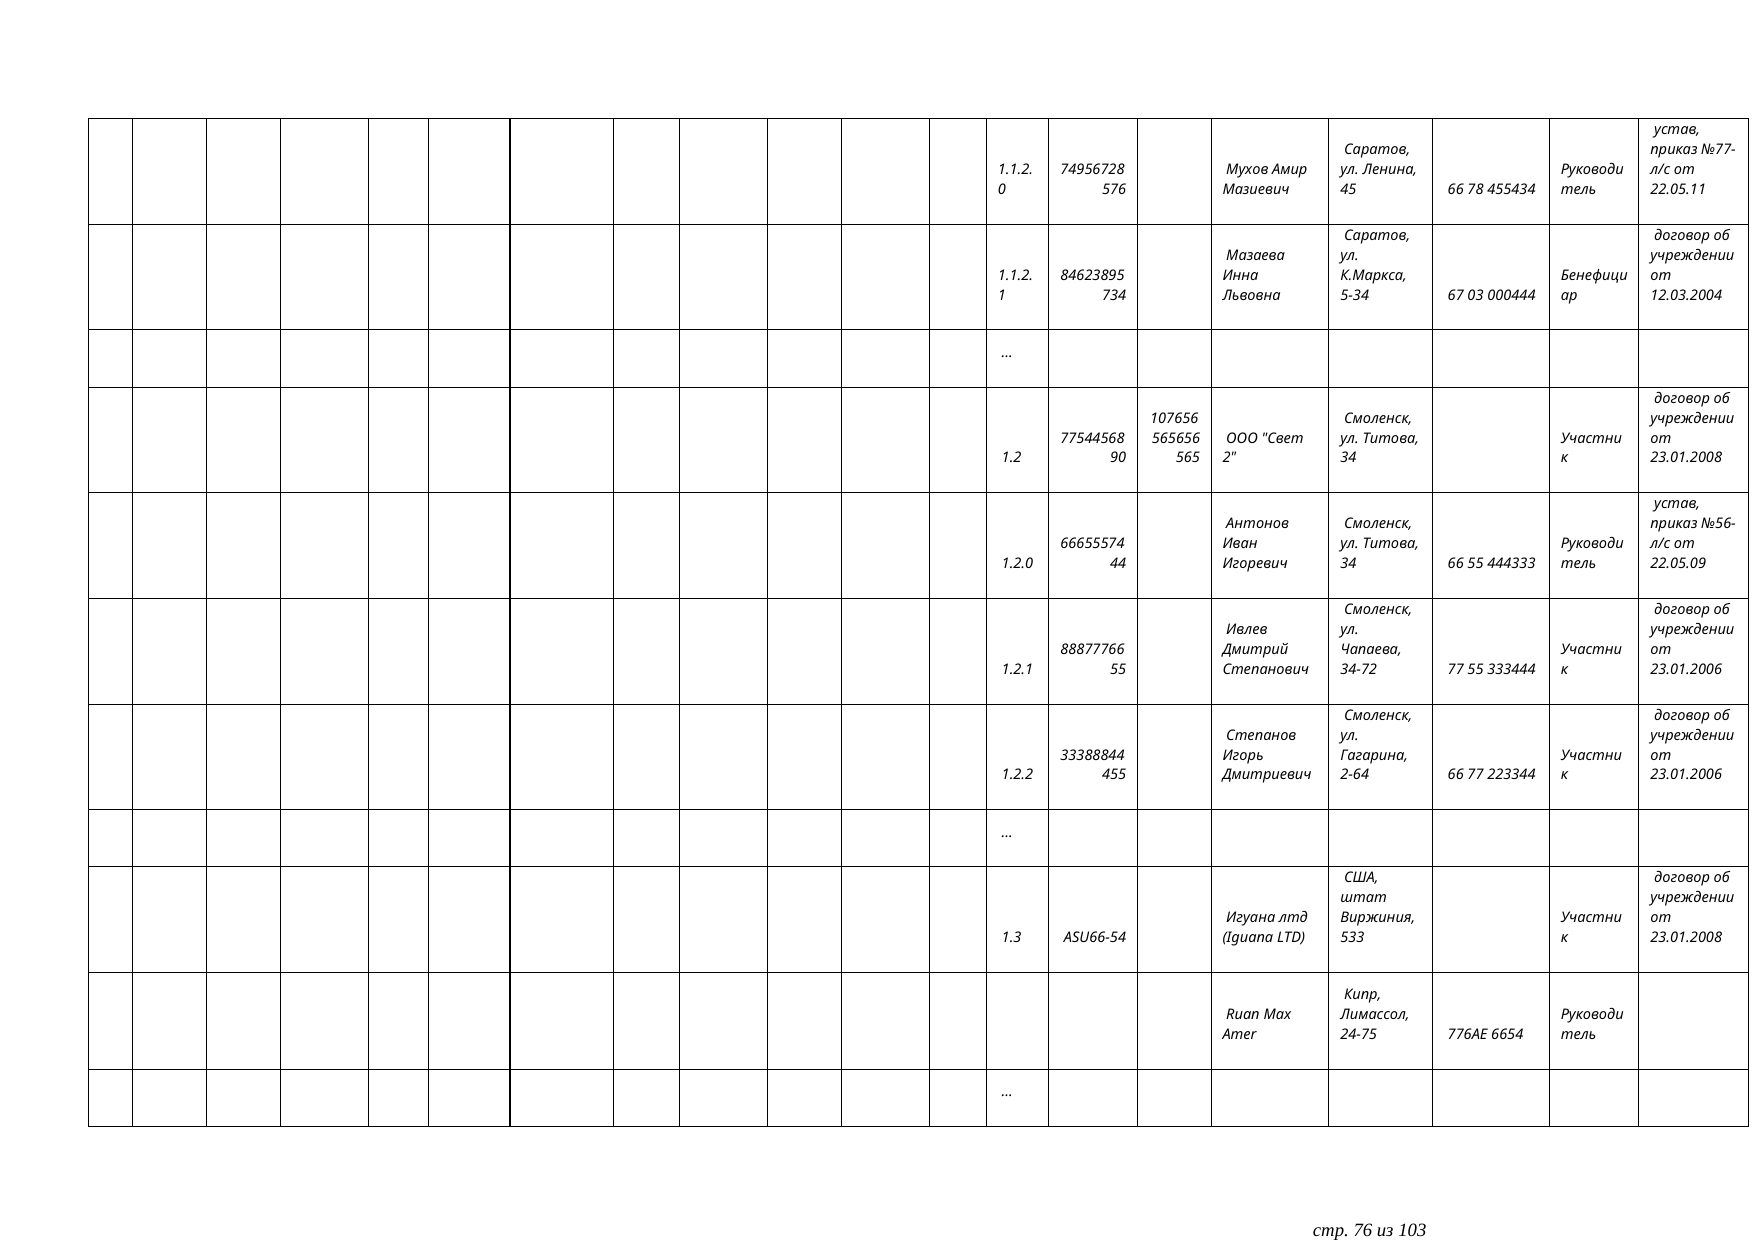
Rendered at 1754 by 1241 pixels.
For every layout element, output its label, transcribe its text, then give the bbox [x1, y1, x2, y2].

table_cell [768, 493, 841, 598]
table_cell 74956728576 [1049, 119, 1137, 224]
table_cell [369, 1070, 428, 1126]
table_cell [281, 493, 368, 598]
table_cell договор об учреждении от 23.01.2006 [1639, 705, 1748, 809]
table_cell договор об учреждении от 23.01.2006 [1639, 599, 1748, 703]
table_cell [1639, 810, 1748, 866]
table_cell [842, 330, 929, 387]
table_cell [930, 1070, 986, 1126]
table_cell [1433, 1070, 1549, 1126]
table_cell США, штат Виржиния, 533 [1329, 867, 1432, 972]
table_cell 1.2 [987, 388, 1048, 492]
table_cell [680, 599, 767, 703]
table_cell [1433, 810, 1549, 866]
table_cell Игуана лтд (Iguana LTD) [1212, 867, 1328, 972]
table_cell [429, 119, 509, 224]
table_cell Ruan Max Amer [1212, 973, 1328, 1069]
table_cell [369, 867, 428, 972]
table_cell [429, 867, 509, 972]
table_cell [842, 388, 929, 492]
table_cell [133, 810, 206, 866]
table_cell [281, 388, 368, 492]
table_cell [133, 705, 206, 809]
table_cell [1049, 810, 1137, 866]
table_cell [930, 810, 986, 866]
table_cell [1138, 225, 1211, 329]
table_cell [614, 705, 679, 809]
table_cell [207, 225, 280, 329]
table_cell … [987, 330, 1048, 387]
table_cell Участник [1550, 388, 1638, 492]
table_cell [1138, 867, 1211, 972]
table_cell [89, 330, 132, 387]
table_cell 1.1.2.0 [987, 119, 1048, 224]
table_cell Смоленск, ул. Гагарина, 2-64 [1329, 705, 1432, 809]
table_cell [1639, 330, 1748, 387]
table_cell Смоленск, ул. Титова, 34 [1329, 388, 1432, 492]
table_cell [89, 599, 132, 703]
table_cell [511, 330, 613, 387]
table_cell [1138, 119, 1211, 224]
table_cell [768, 119, 841, 224]
table_cell Кипр, Лимассол, 24-75 [1329, 973, 1432, 1069]
table_cell [768, 973, 841, 1069]
table_cell [281, 705, 368, 809]
table_cell 8887776655 [1049, 599, 1137, 703]
table_cell [429, 493, 509, 598]
table_cell [1550, 810, 1638, 866]
table_cell [930, 867, 986, 972]
table_cell [930, 225, 986, 329]
table_cell [1212, 810, 1328, 866]
table_cell [842, 119, 929, 224]
table_cell [768, 225, 841, 329]
table_cell 1.3 [987, 867, 1048, 972]
table_cell [614, 599, 679, 703]
table_cell [614, 388, 679, 492]
table_cell [930, 493, 986, 598]
table_cell [511, 388, 613, 492]
table_cell [680, 330, 767, 387]
table_cell Участник [1550, 705, 1638, 809]
table_cell 66 77 223344 [1433, 705, 1549, 809]
table_cell [511, 810, 613, 866]
table_cell Участник [1550, 867, 1638, 972]
table_cell 1.2.0 [987, 493, 1048, 598]
table_cell [511, 599, 613, 703]
table_cell [768, 388, 841, 492]
table_cell [1329, 810, 1432, 866]
table_cell [511, 493, 613, 598]
table_cell [1639, 1070, 1748, 1126]
table_cell [1138, 973, 1211, 1069]
table_cell [614, 493, 679, 598]
table_cell [133, 599, 206, 703]
table_cell договор об учреждении от 23.01.2008 [1639, 867, 1748, 972]
table_cell Участник [1550, 599, 1638, 703]
table_cell [207, 388, 280, 492]
table_cell [614, 225, 679, 329]
table_cell Руководитель [1550, 119, 1638, 224]
table_cell ООО "Свет 2" [1212, 388, 1328, 492]
table_cell [680, 973, 767, 1069]
table_cell [369, 225, 428, 329]
table_cell Руководитель [1550, 493, 1638, 598]
table_cell 1.2.2 [987, 705, 1048, 809]
table_cell Мазаева Инна Львовна [1212, 225, 1328, 329]
table_cell [680, 225, 767, 329]
table_cell [133, 330, 206, 387]
table_cell [1212, 1070, 1328, 1126]
table_cell [429, 330, 509, 387]
table_cell [930, 119, 986, 224]
table_cell [207, 493, 280, 598]
table_cell [614, 330, 679, 387]
table_cell [133, 225, 206, 329]
table_cell [1138, 705, 1211, 809]
table_cell [89, 1070, 132, 1126]
table_cell [1138, 810, 1211, 866]
table_cell [511, 119, 613, 224]
table_cell [89, 973, 132, 1069]
table_cell [768, 1070, 841, 1126]
table_cell [281, 867, 368, 972]
table_cell [680, 388, 767, 492]
table_cell [842, 867, 929, 972]
table_cell 107656565656565 [1138, 388, 1211, 492]
table_cell [614, 810, 679, 866]
table_cell договор об учреждении от 12.03.2004 [1639, 225, 1748, 329]
table_cell [987, 973, 1048, 1069]
table_cell [89, 388, 132, 492]
table_cell [768, 810, 841, 866]
table_cell [842, 225, 929, 329]
table_cell [1550, 1070, 1638, 1126]
table_cell [842, 810, 929, 866]
table_cell [207, 119, 280, 224]
table_cell [768, 705, 841, 809]
table_cell [89, 119, 132, 224]
table_cell [89, 810, 132, 866]
table_cell [1138, 599, 1211, 703]
table_cell [768, 867, 841, 972]
table_cell [511, 705, 613, 809]
table_cell [429, 810, 509, 866]
table_cell [133, 867, 206, 972]
table_cell Степанов Игорь Дмитриевич [1212, 705, 1328, 809]
table_cell [842, 1070, 929, 1126]
table_cell [281, 810, 368, 866]
table_cell [1550, 330, 1638, 387]
table_cell [1329, 330, 1432, 387]
table_cell [842, 493, 929, 598]
table_cell [369, 119, 428, 224]
table_cell Антонов Иван Игоревич [1212, 493, 1328, 598]
table_cell устав, приказ №77-л/с от 22.05.11 [1639, 119, 1748, 224]
table_cell [281, 119, 368, 224]
table_cell 33388844455 [1049, 705, 1137, 809]
table_cell [281, 225, 368, 329]
table_cell [369, 330, 428, 387]
table_cell [768, 599, 841, 703]
table_cell 77 55 333444 [1433, 599, 1549, 703]
table_cell Мухов Амир Мазиевич [1212, 119, 1328, 224]
table_cell [1433, 388, 1549, 492]
table_cell [614, 867, 679, 972]
table_cell [930, 599, 986, 703]
table_cell [511, 973, 613, 1069]
table_cell [207, 1070, 280, 1126]
table_cell [429, 599, 509, 703]
table_cell [680, 810, 767, 866]
table_cell 84623895734 [1049, 225, 1137, 329]
table_cell [511, 867, 613, 972]
table_cell [1138, 1070, 1211, 1126]
table_cell [614, 1070, 679, 1126]
table_cell Ивлев Дмитрий Степанович [1212, 599, 1328, 703]
table_cell [429, 388, 509, 492]
table_cell 66 55 444333 [1433, 493, 1549, 598]
table_cell [1639, 973, 1748, 1069]
table_cell [1049, 973, 1137, 1069]
table_cell [207, 810, 280, 866]
table_cell [133, 973, 206, 1069]
table_cell [680, 493, 767, 598]
table_cell [89, 867, 132, 972]
table_cell [207, 599, 280, 703]
table_cell Смоленск, ул. Титова, 34 [1329, 493, 1432, 598]
table_cell [1329, 1070, 1432, 1126]
table_cell [207, 867, 280, 972]
table_cell [511, 1070, 613, 1126]
table_cell [369, 973, 428, 1069]
table_cell … [987, 810, 1048, 866]
table_cell [1433, 867, 1549, 972]
table_cell [429, 1070, 509, 1126]
table_cell [511, 225, 613, 329]
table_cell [1329, 119, 1432, 224]
table_cell [1433, 330, 1549, 387]
table_cell [768, 330, 841, 387]
table_cell 1.2.1 [987, 599, 1048, 703]
table_cell 67 03 000444 [1433, 225, 1549, 329]
table_cell [207, 973, 280, 1069]
table_cell [930, 388, 986, 492]
table_cell [930, 705, 986, 809]
table_cell [930, 973, 986, 1069]
table_cell [842, 599, 929, 703]
table_cell [1049, 330, 1137, 387]
table_cell [281, 1070, 368, 1126]
table_cell … [987, 1070, 1048, 1126]
table_cell Руководитель [1550, 973, 1638, 1069]
table_cell [1138, 493, 1211, 598]
table_cell [281, 330, 368, 387]
table_cell [133, 493, 206, 598]
table_cell [369, 810, 428, 866]
table_cell Бенефициар [1550, 225, 1638, 329]
table_cell 66 78 455434 [1433, 119, 1549, 224]
table_cell [842, 705, 929, 809]
table_cell [429, 705, 509, 809]
table_cell [281, 599, 368, 703]
table_cell [89, 493, 132, 598]
table_cell устав, приказ №56-л/с от 22.05.09 [1639, 493, 1748, 598]
table_cell [369, 493, 428, 598]
table_cell [614, 119, 679, 224]
table_cell [842, 973, 929, 1069]
table_cell [207, 705, 280, 809]
table_cell договор об учреждении от 23.01.2008 [1639, 388, 1748, 492]
table_cell [680, 1070, 767, 1126]
table_cell Саратов, ул. К.Маркса, 5-34 [1329, 225, 1432, 329]
table_cell [1138, 330, 1211, 387]
table_cell [429, 225, 509, 329]
table_cell [133, 119, 206, 224]
table_cell [369, 705, 428, 809]
table_cell [429, 973, 509, 1069]
table_cell ASU66-54 [1049, 867, 1137, 972]
table_cell [1212, 330, 1328, 387]
table_cell [133, 388, 206, 492]
table_cell [1049, 1070, 1137, 1126]
table_cell [207, 330, 280, 387]
table_cell Смоленск, ул. Чапаева, 34-72 [1329, 599, 1432, 703]
table_cell [369, 599, 428, 703]
table_cell [281, 973, 368, 1069]
table_cell 776AE 6654 [1433, 973, 1549, 1069]
table_cell [680, 119, 767, 224]
table_cell [614, 973, 679, 1069]
table_cell [133, 1070, 206, 1126]
table_cell [680, 867, 767, 972]
table_cell [680, 705, 767, 809]
table_cell [369, 388, 428, 492]
table_cell [89, 705, 132, 809]
table_cell [89, 225, 132, 329]
table_cell 6665557444 [1049, 493, 1137, 598]
table_cell 7754456890 [1049, 388, 1137, 492]
table_cell [930, 330, 986, 387]
table_cell 1.1.2.1 [987, 225, 1048, 329]
